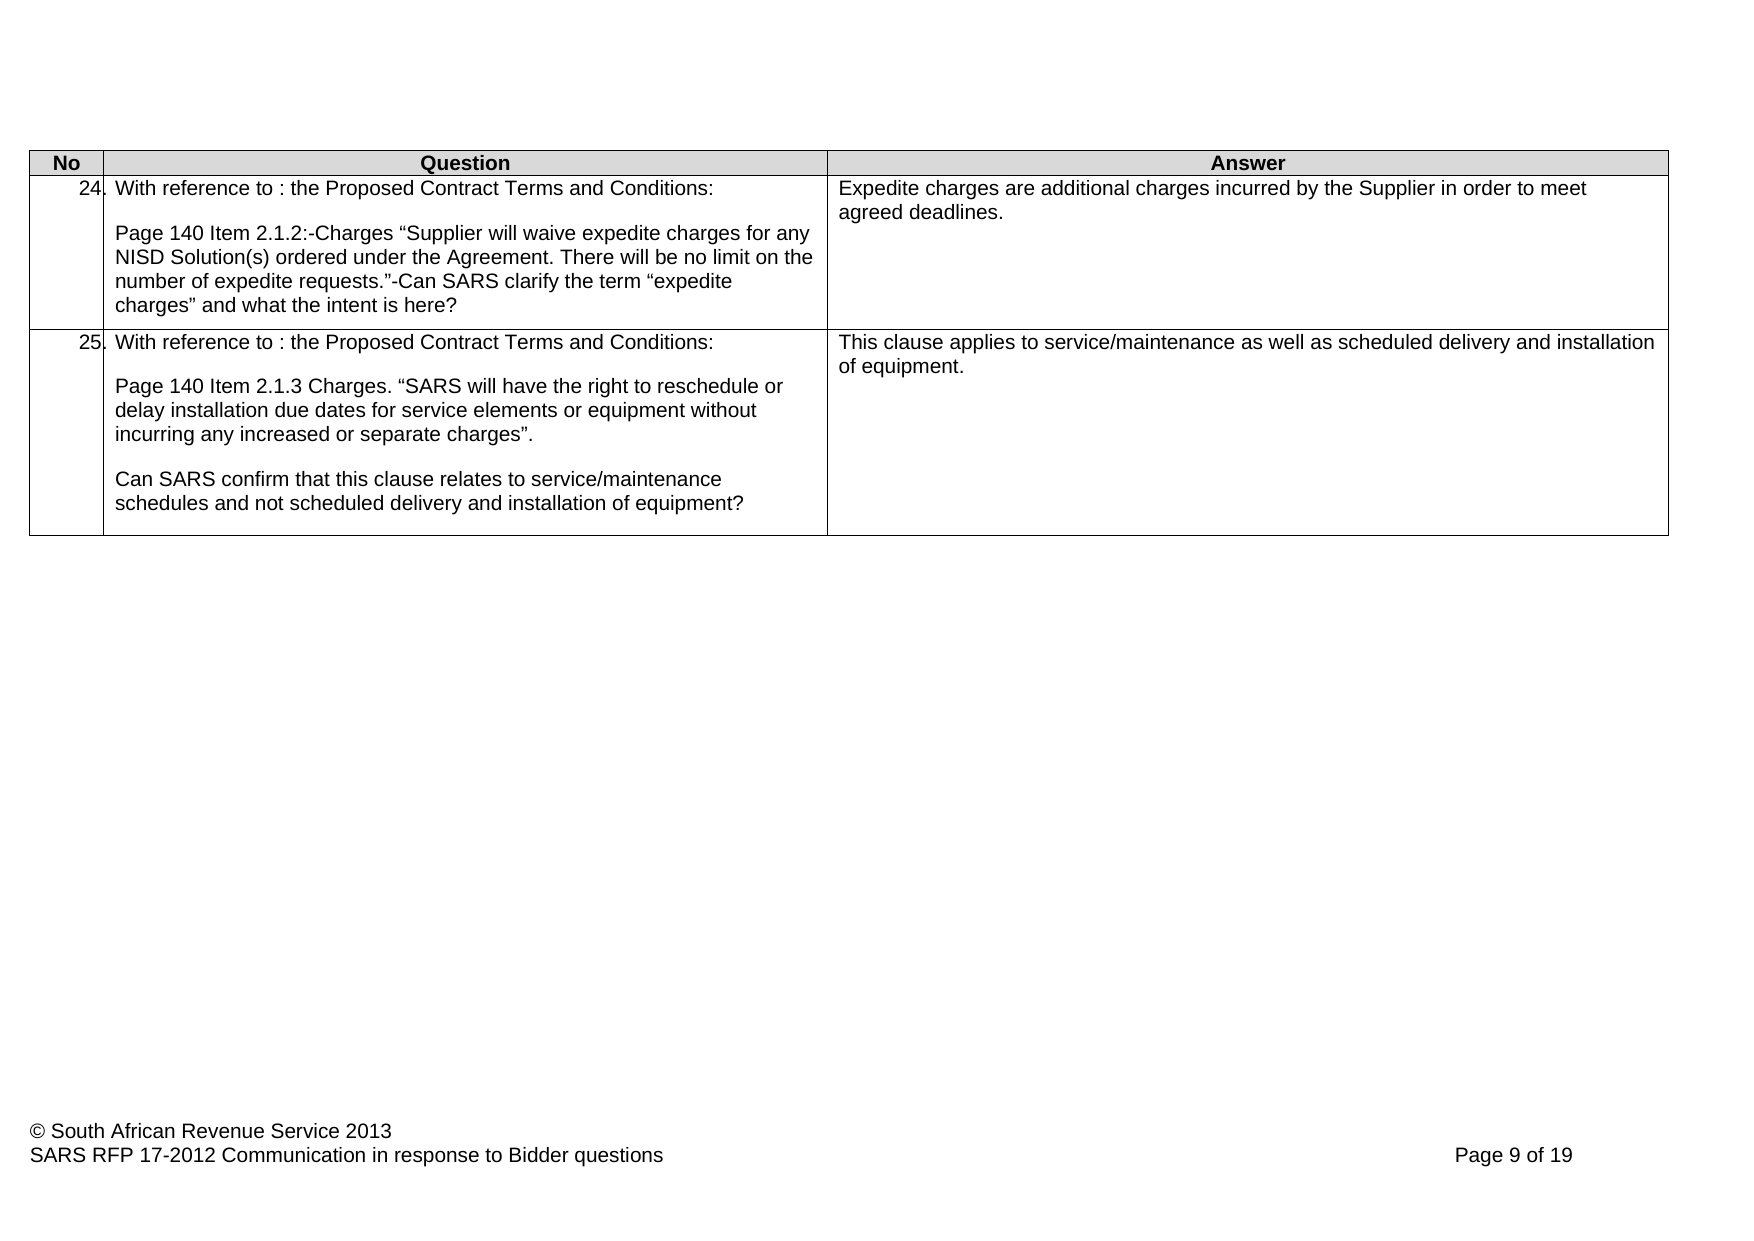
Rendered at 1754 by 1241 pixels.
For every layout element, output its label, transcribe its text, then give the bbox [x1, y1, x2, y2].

table_header No [30, 151, 103, 175]
table_header Question [104, 151, 827, 175]
table_cell This clause applies to service/maintenance as well as scheduled delivery and installation of equipment. [828, 330, 1668, 535]
table_cell Expedite charges are additional charges incurred by the Supplier in order to meet agreed deadlines. [828, 176, 1668, 328]
table_cell [30, 176, 103, 328]
table_cell [30, 330, 103, 535]
table_header Answer [828, 151, 1668, 175]
table_cell With reference to : the Proposed Contract Terms and Conditions: Page 140 Item 2.1.2:-Charges “Supplier will waive expedite charges for any NISD Solution(s) ordered under the Agreement. There will be no limit on the number of expedite requests.”-Can SARS clarify the term “expedite charges” and what the intent is here? [104, 176, 827, 328]
table_cell With reference to : the Proposed Contract Terms and Conditions: Page 140 Item 2.1.3 Charges. “SARS will have the right to reschedule or delay installation due dates for service elements or equipment without incurring any increased or separate charges”. Can SARS confirm that this clause relates to service/maintenance schedules and not scheduled delivery and installation of equipment? [104, 330, 827, 535]
